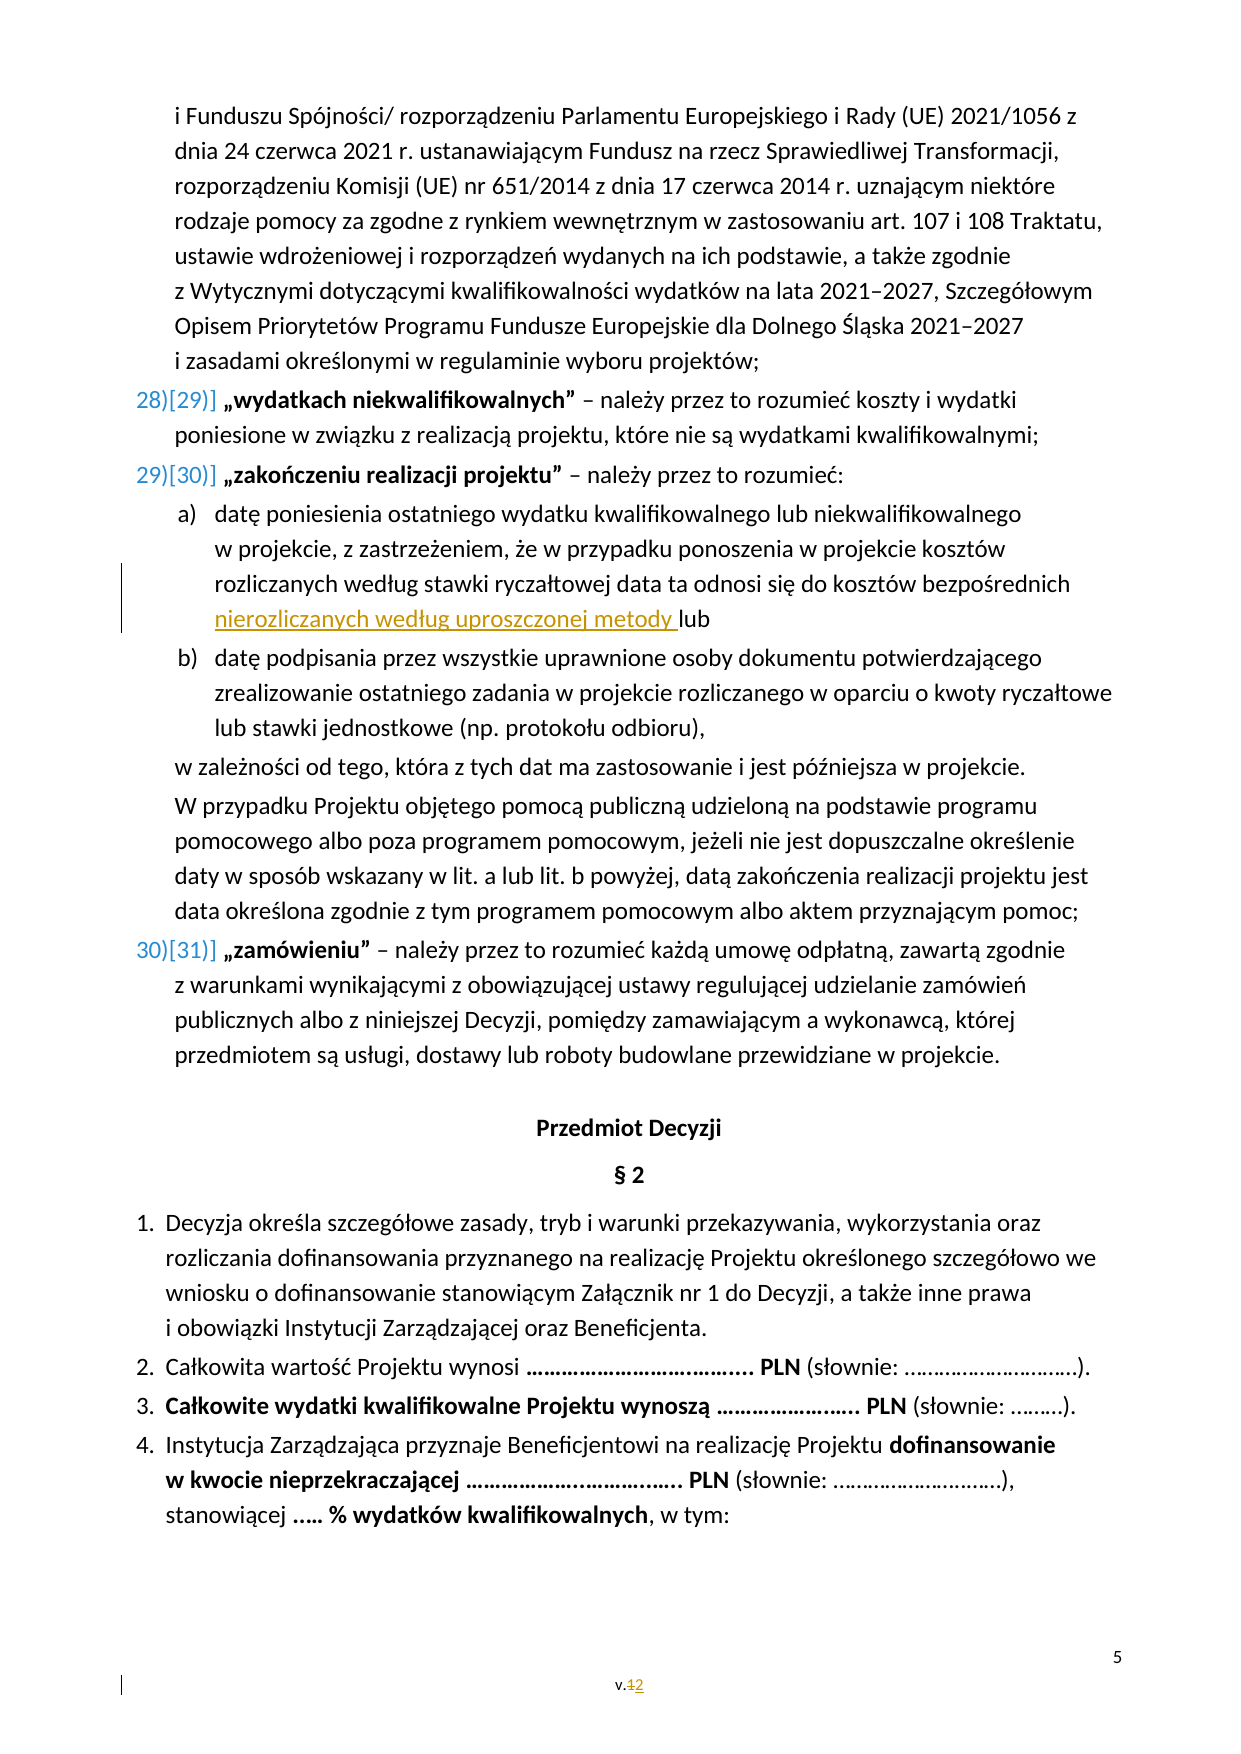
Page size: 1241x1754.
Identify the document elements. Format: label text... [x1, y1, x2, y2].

list Decyzja określa szczegółowe zasady, tryb i warunki przekazywania, wykorzystania oraz rozliczania dofinansowania przyznanego na realizację Projektu określonego szczegółowo we wniosku o dofinansowanie stanowiącym Załącznik nr 1 do Decyzji, a także inne prawa i obowiązki Instytucji Zarządzającej oraz Beneficjenta. [136, 1207, 1122, 1343]
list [136, 100, 1122, 376]
list datę poniesienia ostatniego wydatku kwalifikowalnego lub niekwalifikowalnego w projekcie, z zastrzeżeniem, że w przypadku ponoszenia w projekcie kosztów rozliczanych według stawki ryczałtowej data ta odnosi się do kosztów bezpośrednich lub [177, 498, 1122, 633]
list datę podpisania przez wszystkie uprawnione osoby dokumentu potwierdzającego zrealizowanie ostatniego zadania w projekcie rozliczanego w oparciu o kwoty ryczałtowe lub stawki jednostkowe (np. protokołu odbioru), [177, 642, 1122, 743]
list „zakończeniu realizacji projektu” – należy przez to rozumieć: [136, 459, 1122, 489]
list Instytucja Zarządzająca przyznaje Beneficjentowi na realizację Projektu dofinansowanie w kwocie nieprzekraczającej ………………..………..….. PLN (słownie: …………………..……), stanowiącej ..… % wydatków kwalifikowalnych, w tym: [136, 1429, 1122, 1530]
list w zależności od tego, która z tych dat ma zastosowanie i jest późniejsza w projekcie. [174, 751, 1122, 782]
subtitle § 2 [136, 1159, 1122, 1190]
list „wydatkach niekwalifikowalnych” – należy przez to rozumieć koszty i wydatki poniesione w związku z realizacją projektu, które nie są wydatkami kwalifikowalnymi; [136, 384, 1122, 450]
list „zamówieniu” – należy przez to rozumieć każdą umowę odpłatną, zawartą zgodnie z warunkami wynikającymi z obowiązującej ustawy regulującej udzielanie zamówień publicznych albo z niniejszej Decyzji, pomiędzy zamawiającym a wykonawcą, której przedmiotem są usługi, dostawy lub roboty budowlane przewidziane w projekcie. [136, 934, 1122, 1070]
list W przypadku Projektu objętego pomocą publiczną udzieloną na podstawie programu pomocowego albo poza programem pomocowym, jeżeli nie jest dopuszczalne określenie daty w sposób wskazany w lit. a lub lit. b powyżej, datą zakończenia realizacji projektu jest data określona zgodnie z tym programem pomocowym albo aktem przyznającym pomoc; [174, 790, 1122, 926]
list Całkowita wartość Projektu wynosi ……………………….…….... PLN (słownie: …………………………). [136, 1351, 1122, 1382]
subtitle Przedmiot Decyzji [136, 1112, 1122, 1143]
list Całkowite wydatki kwalifikowalne Projektu wynoszą ……………….….. PLN (słownie: ………). [136, 1390, 1122, 1421]
